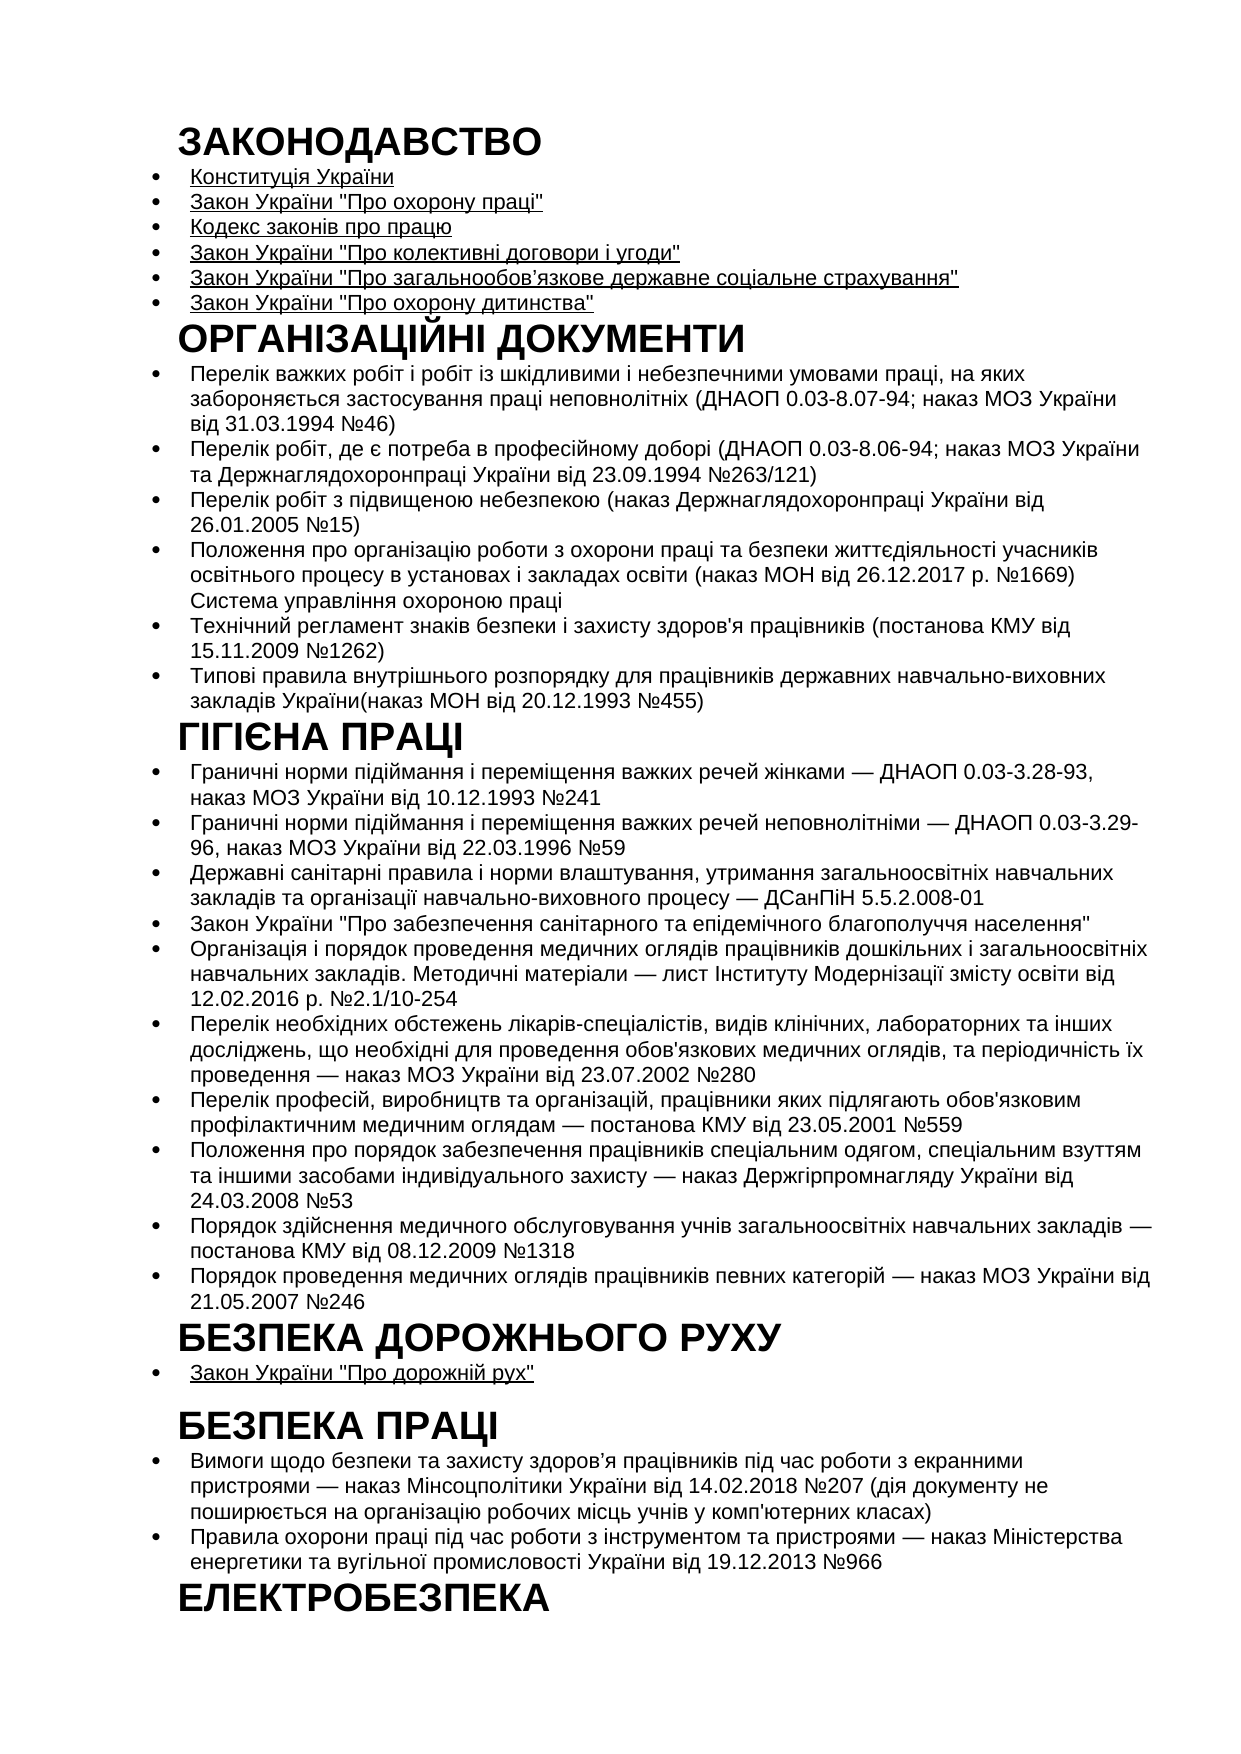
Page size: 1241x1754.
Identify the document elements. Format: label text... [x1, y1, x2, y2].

list Положення про організацію роботи з охорони праці та безпеки життєдіяльності учасників освітнього процесу в установах і закладах освіти (наказ МОН від 26.12.2017 р. №1669) Система управління охороною праці [152, 537, 1152, 613]
list Граничні норми підіймання і переміщення важких речей жінками — ДНАОП 0.03-3.28-93, наказ МОЗ України від 10.12.1993 №241 [152, 759, 1152, 809]
list Закон України "Про колективні договори і угоди" [152, 239, 1152, 264]
list Закон України "Про охорону дитинства" [152, 290, 1152, 315]
list Організація і порядок проведення медичних оглядів працівників дошкільних і загальноосвітніх навчальних закладів. Методичні матеріали — лист Інституту Модернізації змісту освіти від 12.02.2016 р. №2.1/10-254 [152, 936, 1152, 1011]
list Положення про порядок забезпечення працівників спеціальним одягом, спеціальним взуттям та іншими засобами індивідуального захисту — наказ Держгірпромнагляду України від 24.03.2008 №53 [152, 1137, 1152, 1213]
text БЕЗПЕКА ПРАЦІ [177, 1403, 1152, 1448]
text ГІГІЄНА ПРАЦІ [177, 713, 1152, 759]
list Граничні норми підіймання і переміщення важких речей неповнолітніми — ДНАОП 0.03-3.29-96, наказ МОЗ України від 22.03.1996 №59 [152, 809, 1152, 860]
list Державні санітарні правила і норми влаштування, утримання загальноосвітніх навчальних закладів та організації навчально-виховного процесу — ДСанПіН 5.5.2.008-01 [152, 860, 1152, 910]
list Перелік робіт, де є потреба в професійному доборі (ДНАОП 0.03-8.06-94; наказ МОЗ України та Держнаглядохоронпраці України від 23.09.1994 №263/121) [152, 436, 1152, 487]
list Закон України "Про дорожній рух" [152, 1359, 1152, 1384]
list Порядок проведення медичних оглядів працівників певних категорій — наказ МОЗ України від 21.05.2007 №246 [152, 1263, 1152, 1314]
list Вимоги щодо безпеки та захисту здоров’я працівників під час роботи з екранними пристроями — наказ Мінсоцполітики України від 14.02.2018 №207 (дія документу не поширюється на організацію робочих місць учнів у комп'ютерних класах) [152, 1448, 1152, 1524]
list Перелік робіт з підвищеною небезпекою (наказ Держнаглядохоронпраці України від 26.01.2005 №15) [152, 487, 1152, 537]
list Закон України "Про загальнообов’язкове державне соціальне страхування" [152, 264, 1152, 290]
text ЗАКОНОДАВСТВО [177, 118, 1152, 164]
list Правила охорони праці під час роботи з інструментом та пристроями — наказ Міністерства енергетики та вугільної промисловості України від 19.12.2013 №966 [152, 1524, 1152, 1574]
text ​ЕЛЕКТРОБЕЗПЕКА [177, 1574, 1152, 1620]
list Перелік професій, виробництв та організацій, працівники яких підлягають обов'язковим профілактичним медичним оглядам — постанова КМУ від 23.05.2001 №559 [152, 1087, 1152, 1137]
list Порядок здійснення медичного обслуговування учнів загальноосвітніх навчальних закладів — постанова КМУ від 08.12.2009 №1318 [152, 1213, 1152, 1263]
list Перелік необхідних обстежень лікарів-спеціалістів, видів клінічних, лабораторних та інших досліджень, що необхідні для проведення обов'язкових медичних оглядів, та періодичність їх проведення — наказ МОЗ України від 23.07.2002 №280 [152, 1011, 1152, 1087]
list Конституція України [152, 164, 1152, 189]
list Закон України "Про забезпечення санітарного та епідемічного благополуччя населення" [152, 910, 1152, 936]
list Кодекс законів про працю [152, 214, 1152, 239]
list Типові правила внутрішнього розпорядку для працівників державних навчально-виховних закладів України(наказ МОН від 20.12.1993 №455) [152, 663, 1152, 713]
text БЕЗПЕКА ДОРОЖНЬОГО РУХУ [177, 1314, 1152, 1359]
list Технічний регламент знаків безпеки і захисту здоров'я працівників (постанова КМУ від 15.11.2009 №1262) [152, 613, 1152, 663]
list Перелік важких робіт і робіт із шкідливими і небезпечними умовами праці, на яких забороняється застосування праці неповнолітніх (ДНАОП 0.03-8.07-94; наказ МОЗ України від 31.03.1994 №46) [152, 361, 1152, 436]
list Закон України "Про охорону праці" [152, 189, 1152, 214]
text ОРГАНІЗАЦІЙНІ ДОКУМЕНТИ [177, 315, 1152, 361]
